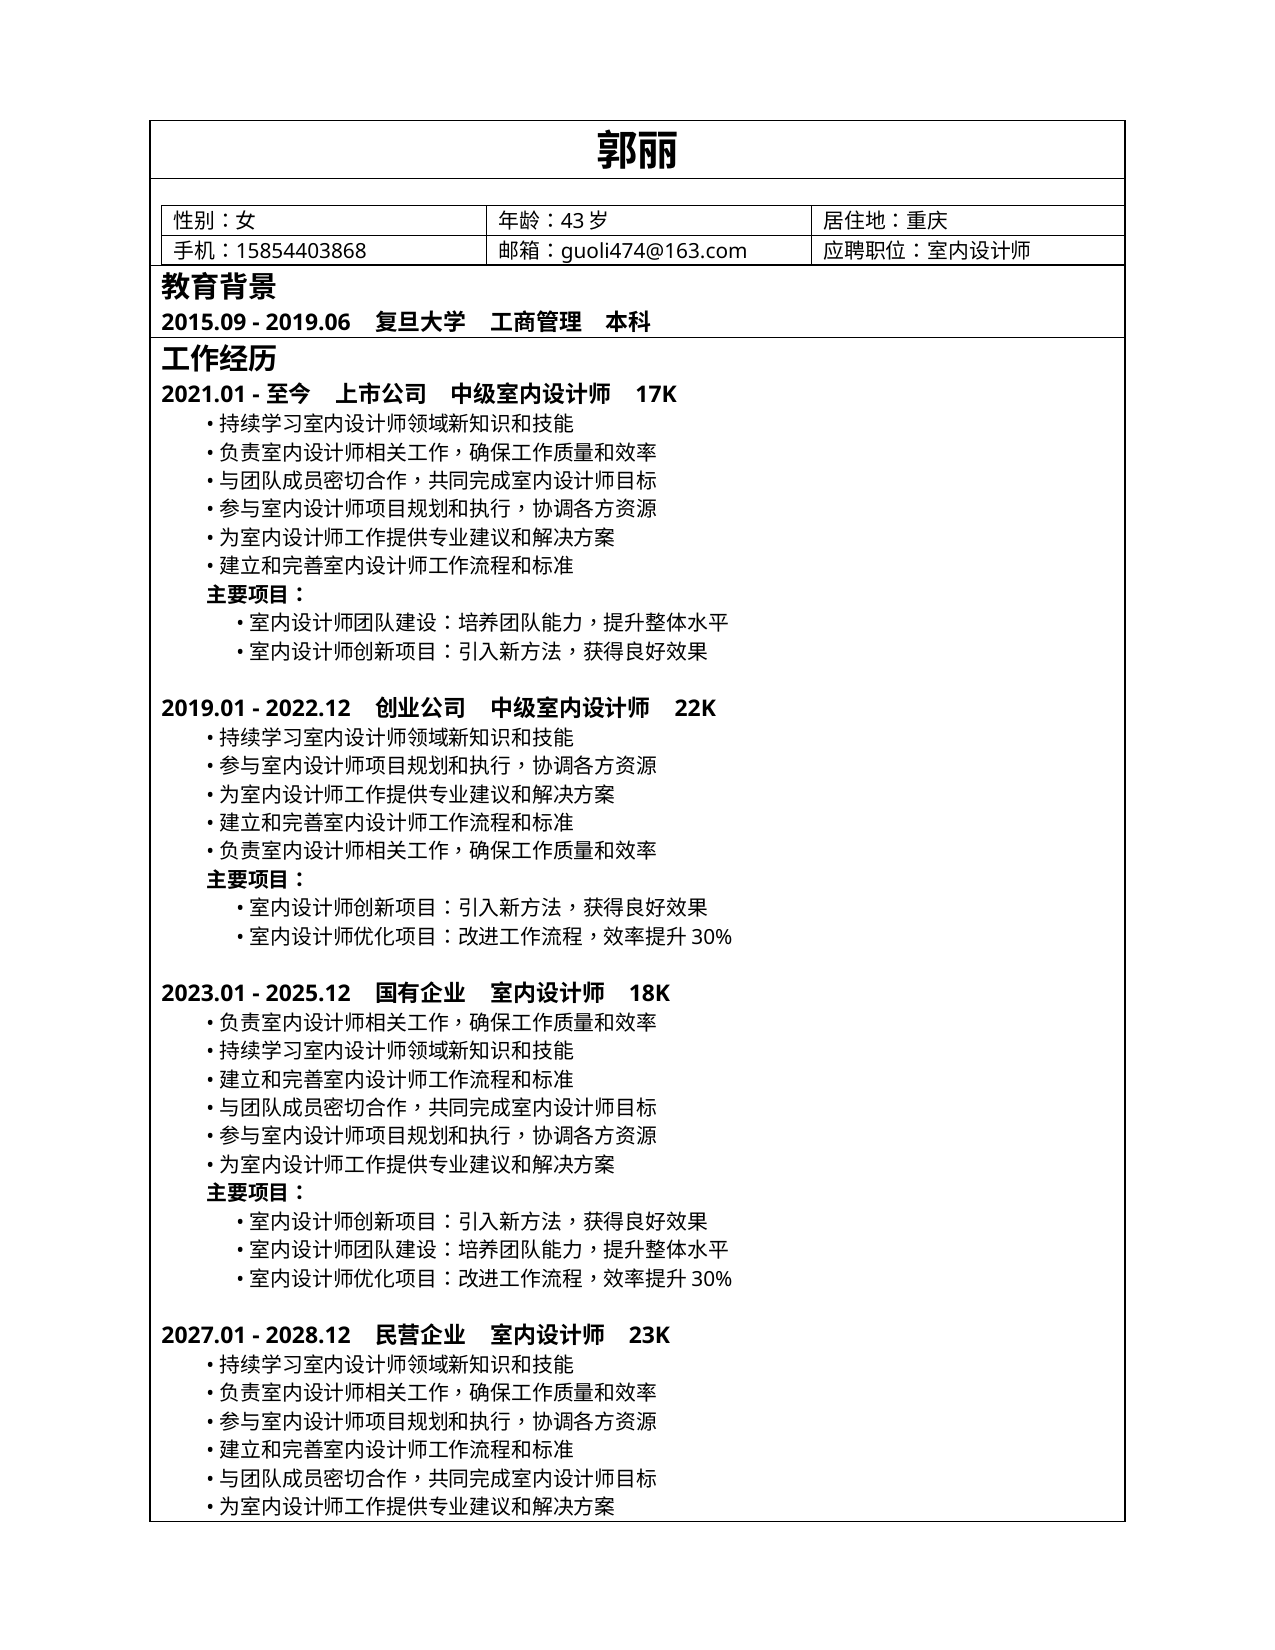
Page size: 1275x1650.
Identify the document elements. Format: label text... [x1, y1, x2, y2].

table_cell 教育背景 2015.09 - 2019.06 复旦大学 工商管理 本科 [151, 266, 1124, 337]
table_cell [151, 338, 1124, 1521]
table_cell [151, 179, 1124, 265]
table_header 郭丽 [151, 121, 1124, 178]
